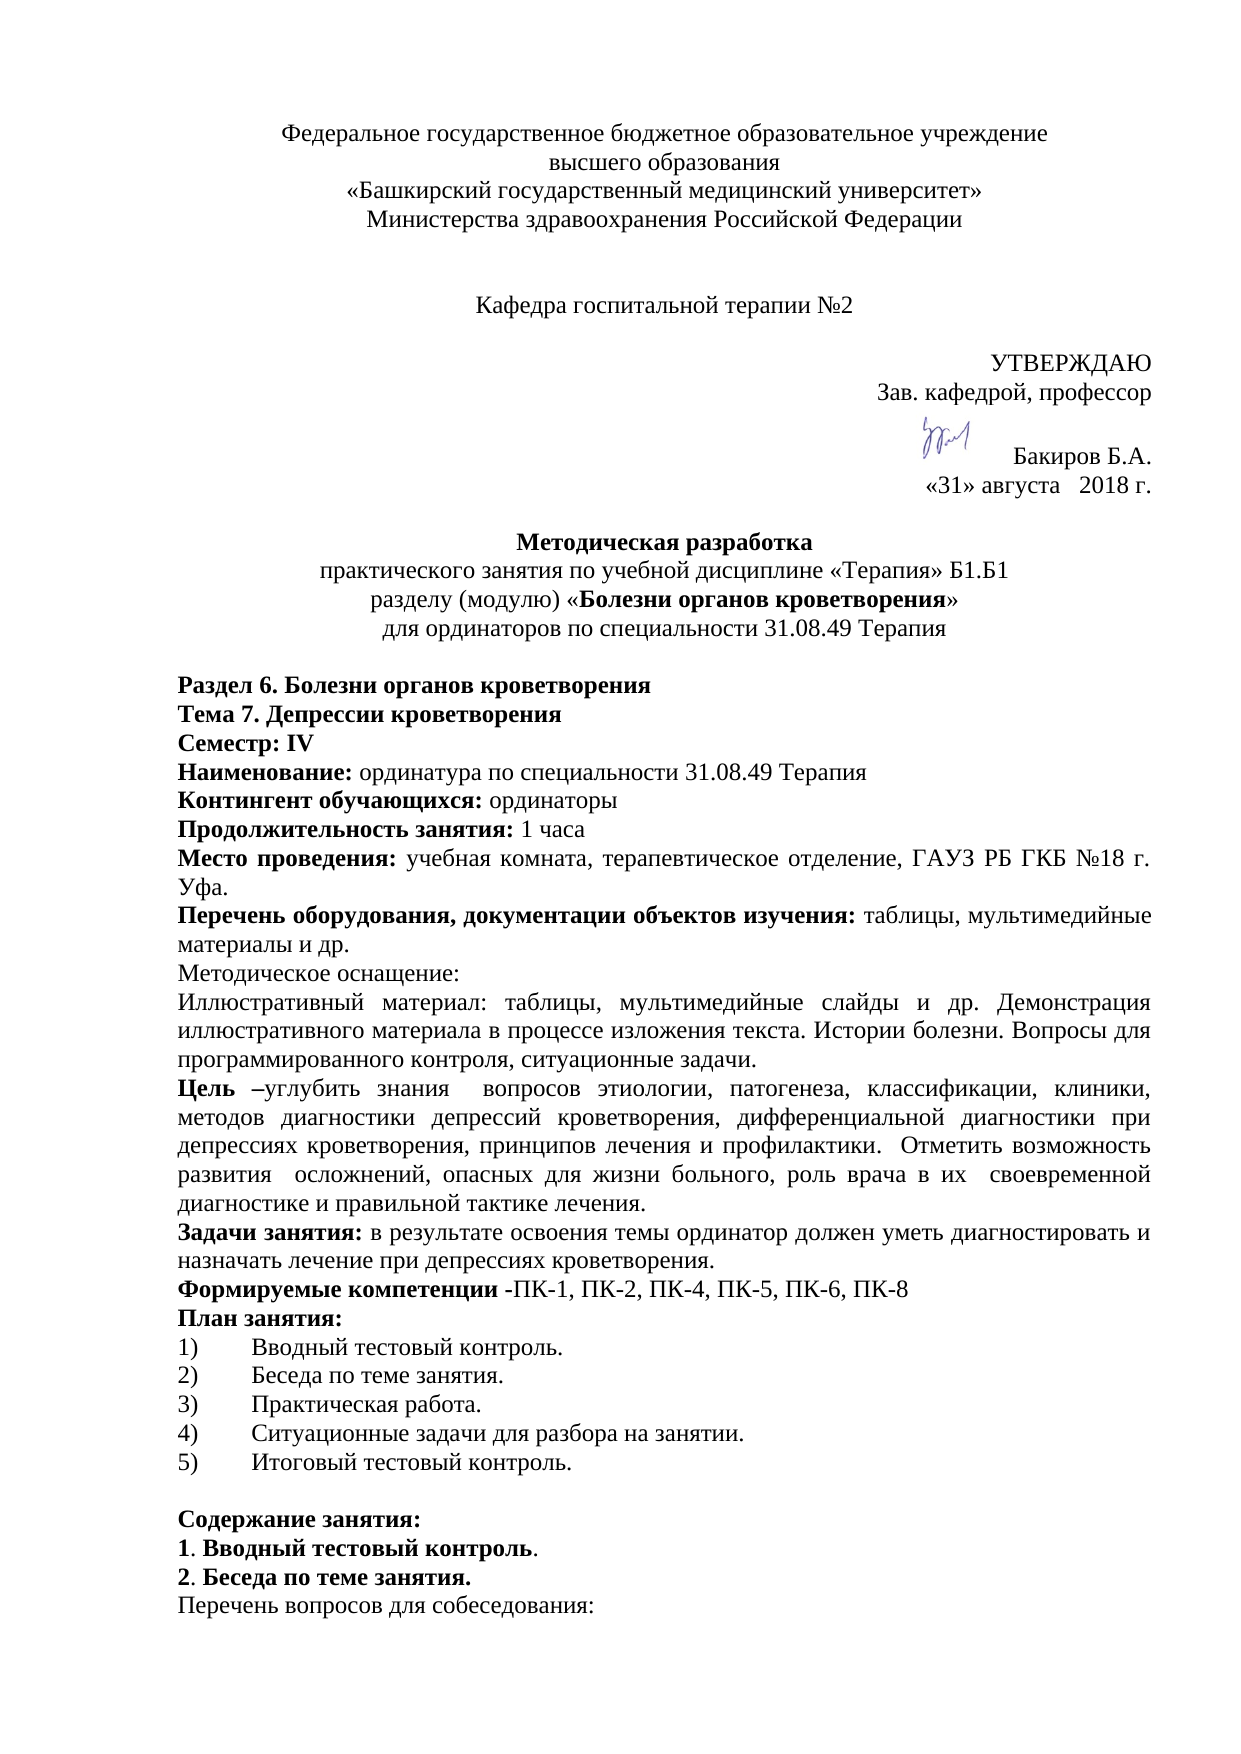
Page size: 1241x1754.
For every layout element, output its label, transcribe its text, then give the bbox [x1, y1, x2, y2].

text Семестр: IV [177, 728, 1152, 757]
text Цель –углубить знания вопросов этиологии, патогенеза, классификации, клиники, методов диагностики депрессий кроветворения, дифференциальной диагностики при депрессиях кроветворения, принципов лечения и профилактики. Отметить возможность развития осложнений, опасных для жизни больного, роль врача в их своевременной диагностике и правильной тактике лечения. [177, 1073, 1152, 1217]
text «31» августа 2018 г. [177, 470, 1152, 498]
text Перечень оборудования, документации объектов изучения: таблицы, мультимедийные материалы и др. [177, 900, 1152, 958]
picture [897, 405, 1001, 465]
text Продолжительность занятия: 1 часа [177, 814, 1152, 843]
text УТВЕРЖДАЮ [177, 348, 1152, 377]
text Раздел 6. Болезни органов кроветворения [177, 670, 1152, 699]
list Практическая работа. [177, 1389, 1152, 1418]
text Контингент обучающихся: ординаторы [177, 785, 1152, 814]
subtitle «Башкирский государственный медицинский университет» [177, 176, 1152, 204]
text 1. Вводный тестовый контроль. [177, 1533, 1152, 1562]
text Федеральное государственное бюджетное образовательное учреждение [177, 118, 1152, 147]
text Перечень вопросов для собеседования: [177, 1590, 1152, 1619]
text Тема 7. Депрессии кроветворения [177, 699, 1152, 728]
text высшего образования [177, 147, 1152, 176]
text Наименование: ординатура по специальности 31.08.49 Терапия [177, 757, 1152, 785]
text Бакиров Б.А. [177, 406, 1152, 470]
list Итоговый тестовый контроль. [177, 1447, 1152, 1475]
text Место проведения: учебная комната, терапевтическое отделение, ГАУЗ РБ ГКБ №18 г. Уфа. [177, 843, 1152, 900]
text План занятия: [177, 1303, 1152, 1332]
text Иллюстративный материал: таблицы, мультимедийные слайды и др. Демонстрация иллюстративного материала в процессе изложения текста. Истории болезни. Вопросы для программированного контроля, ситуационные задачи. [177, 987, 1152, 1073]
text практического занятия по учебной дисциплине «Терапия» Б1.Б1 [177, 555, 1152, 584]
list Ситуационные задачи для разбора на занятии. [177, 1418, 1152, 1447]
text Методическая разработка [177, 527, 1152, 555]
text Кафедра госпитальной терапии №2 [177, 291, 1152, 319]
text Методическое оснащение: [177, 958, 1152, 987]
text для ординаторов по специальности 31.08.49 Терапия [177, 613, 1152, 642]
text разделу (модулю) «Болезни органов кроветворения» [177, 584, 1152, 613]
text 2. Беседа по теме занятия. [177, 1562, 1152, 1590]
text Формируемые компетенции -ПК-1, ПК-2, ПК-4, ПК-5, ПК-6, ПК-8 [177, 1274, 1152, 1303]
subtitle Министерства здравоохранения Российской Федерации [177, 204, 1152, 233]
list Вводный тестовый контроль. [177, 1332, 1152, 1360]
text Зав. кафедрой, профессор [177, 377, 1152, 406]
text Задачи занятия: в результате освоения темы ординатор должен уметь диагностировать и назначать лечение при депрессиях кроветворения. [177, 1217, 1152, 1274]
text Содержание занятия: [177, 1504, 1152, 1533]
list Беседа по теме занятия. [177, 1360, 1152, 1389]
